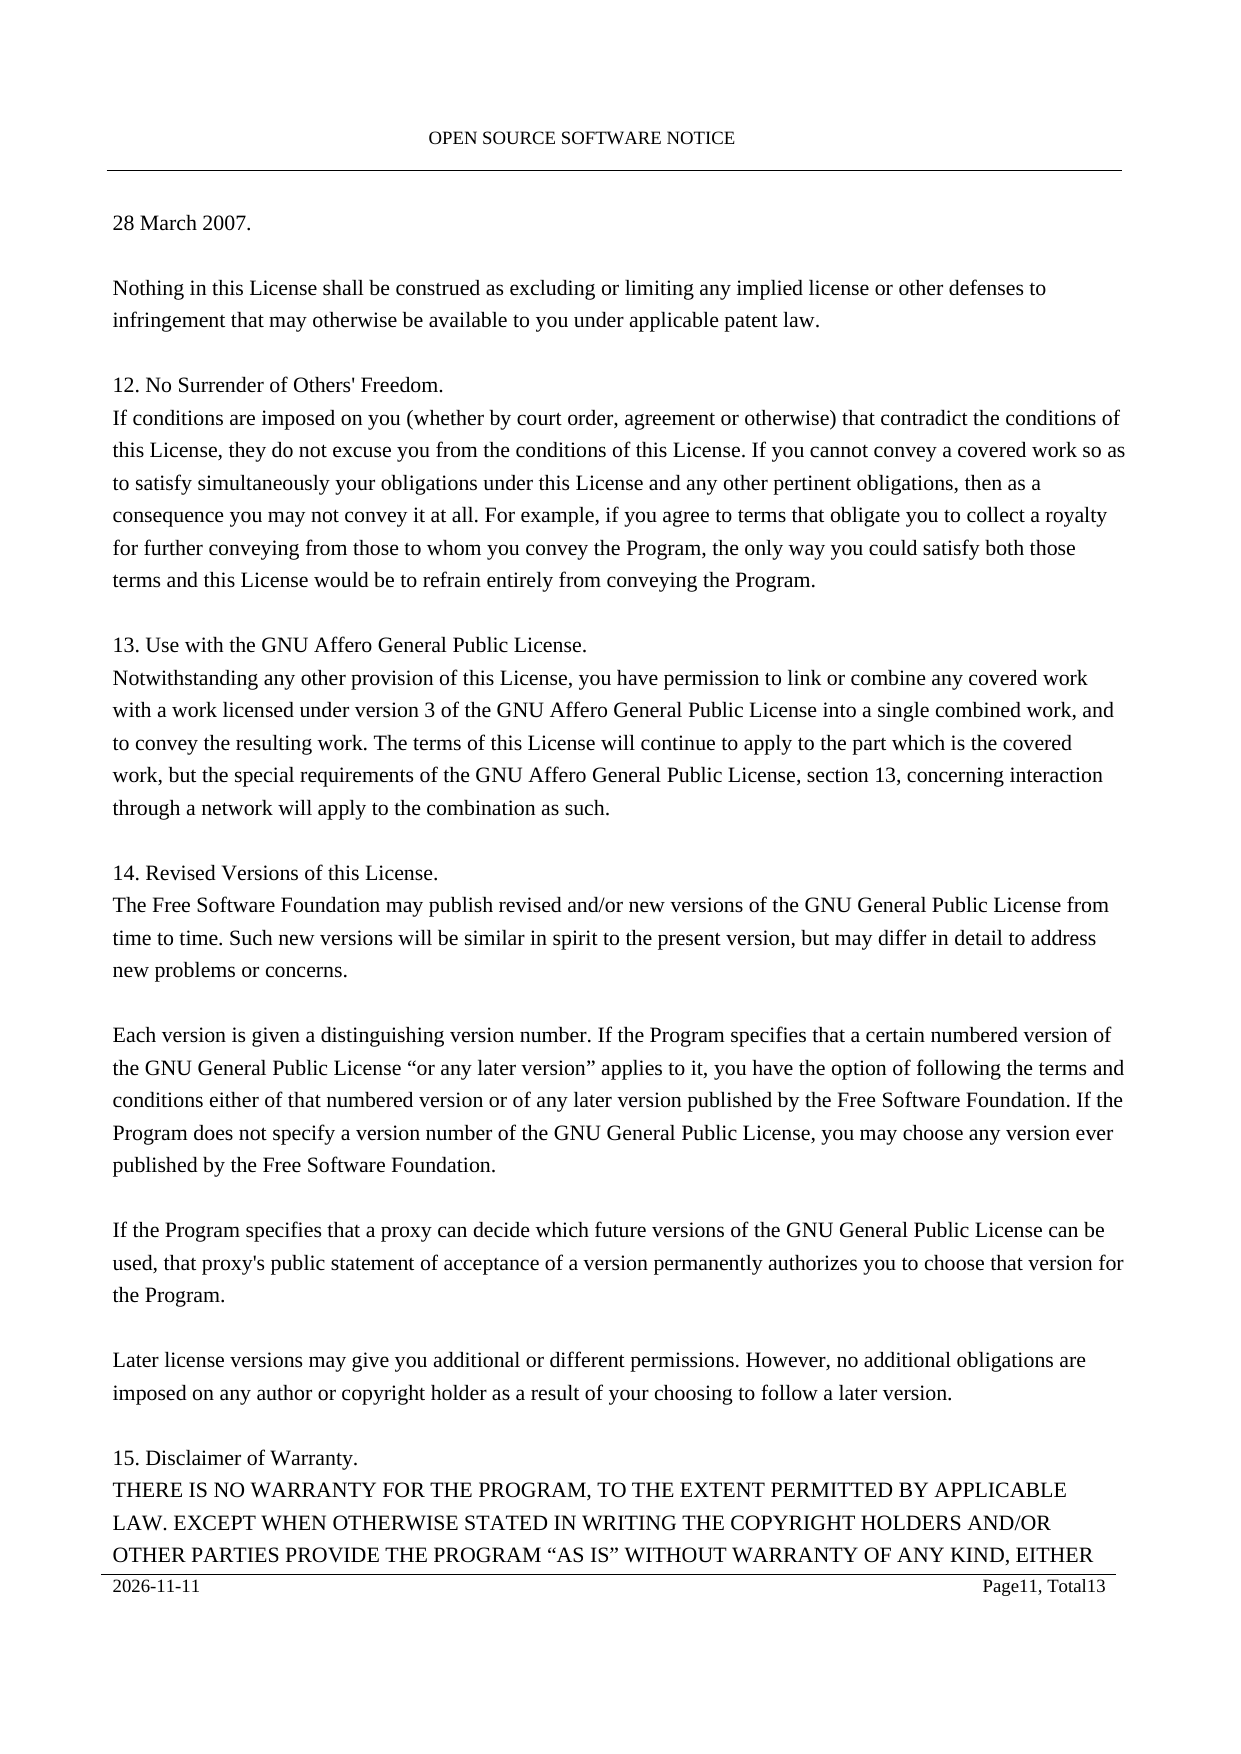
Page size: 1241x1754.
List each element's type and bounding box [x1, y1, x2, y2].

text [112, 206, 1128, 1571]
